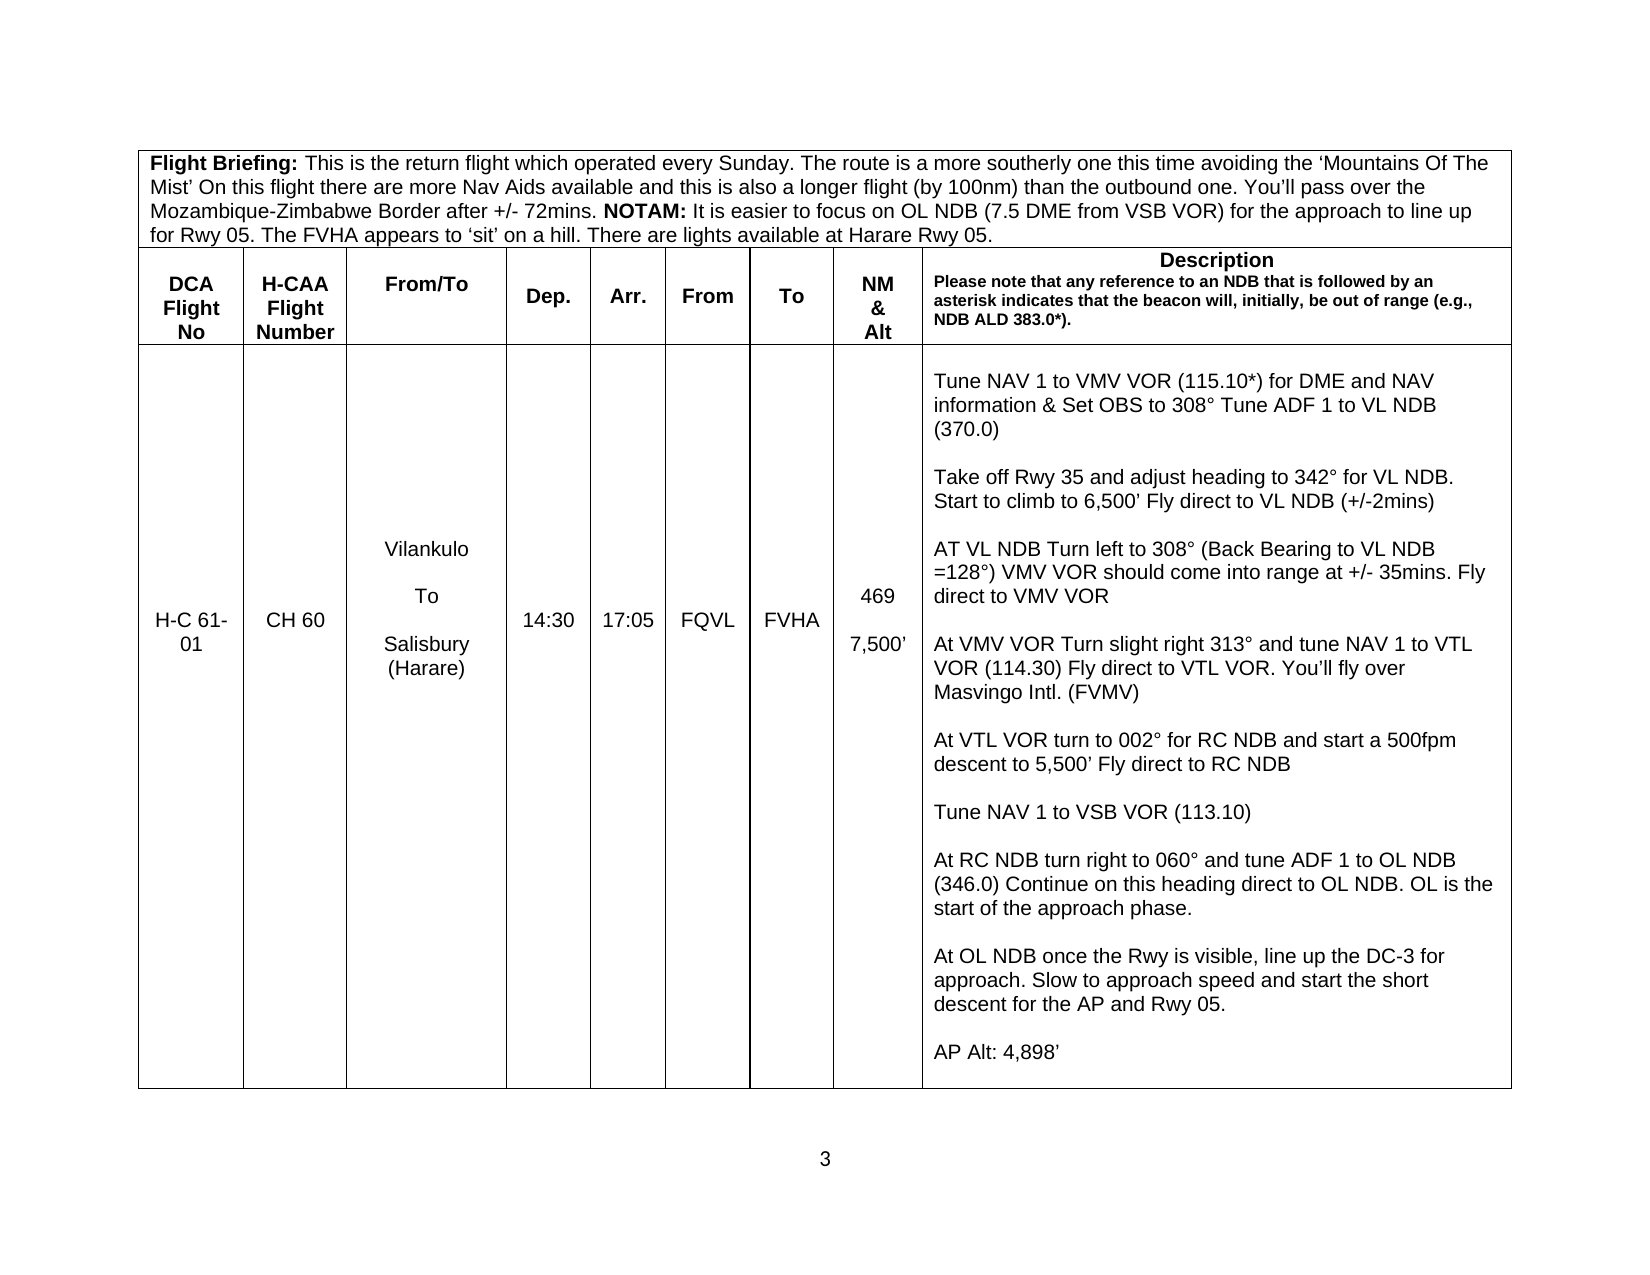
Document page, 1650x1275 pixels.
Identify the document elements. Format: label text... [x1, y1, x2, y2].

table_cell 469 7,500’ [834, 345, 922, 1087]
table_cell FVHA [751, 345, 833, 1087]
table_cell 17:05 [591, 345, 665, 1087]
table_cell To [751, 248, 833, 344]
table_cell Description Please note that any reference to an NDB that is followed by an asterisk indicates that the beacon will, initially, be out of range (e.g., NDB ALD 383.0*). [923, 248, 1511, 344]
table_cell Tune NAV 1 to VMV VOR (115.10*) for DME and NAV information & Set OBS to 308° Tune ADF 1 to VL NDB (370.0) Take off Rwy 35 and adjust heading to 342° for VL NDB. Start to climb to 6,500’ Fly direct to VL NDB (+/-2mins) AT VL NDB Turn left to 308° (Back Bearing to VL NDB =128°) VMV VOR should come into range at +/- 35mins. Fly direct to VMV VOR At VMV VOR Turn slight right 313° and tune NAV 1 to VTL VOR (114.30) Fly direct to VTL VOR. You’ll fly over Masvingo Intl. (FVMV) At VTL VOR turn to 002° for RC NDB and start a 500fpm descent to 5,500’ Fly direct to RC NDB Tune NAV 1 to VSB VOR (113.10) At RC NDB turn right to 060° and tune ADF 1 to OL NDB (346.0) Continue on this heading direct to OL NDB. OL is the start of the approach phase. At OL NDB once the Rwy is visible, line up the DC-3 for approach. Slow to approach speed and start the short descent for the AP and Rwy 05. AP Alt: 4,898’ [923, 345, 1511, 1087]
table_cell From [666, 248, 749, 344]
table_cell CH 60 [244, 345, 346, 1087]
table_header Flight Briefing: This is the return flight which operated every Sunday. The route is a more southerly one this time avoiding the ‘Mountains Of The Mist’ On this flight there are more Nav Aids available and this is also a longer flight (by 100nm) than the outbound one. You’ll pass over the Mozambique-Zimbabwe Border after +/- 72mins. NOTAM: It is easier to focus on OL NDB (7.5 DME from VSB VOR) for the approach to line up for Rwy 05. The FVHA appears to ‘sit’ on a hill. There are lights available at Harare Rwy 05. [139, 151, 1511, 247]
table_cell 14:30 [507, 345, 590, 1087]
table_cell Dep. [507, 248, 590, 344]
table_cell NM & Alt [834, 248, 922, 344]
table_cell Vilankulo To Salisbury (Harare) [347, 345, 506, 1087]
table_cell H-C 61-01 [139, 345, 243, 1087]
table_cell From/To [347, 248, 506, 344]
table_cell FQVL [666, 345, 749, 1087]
table_cell H-CAA Flight Number [244, 248, 346, 344]
table_cell Arr. [591, 248, 665, 344]
table_cell DCA Flight No [139, 248, 243, 344]
